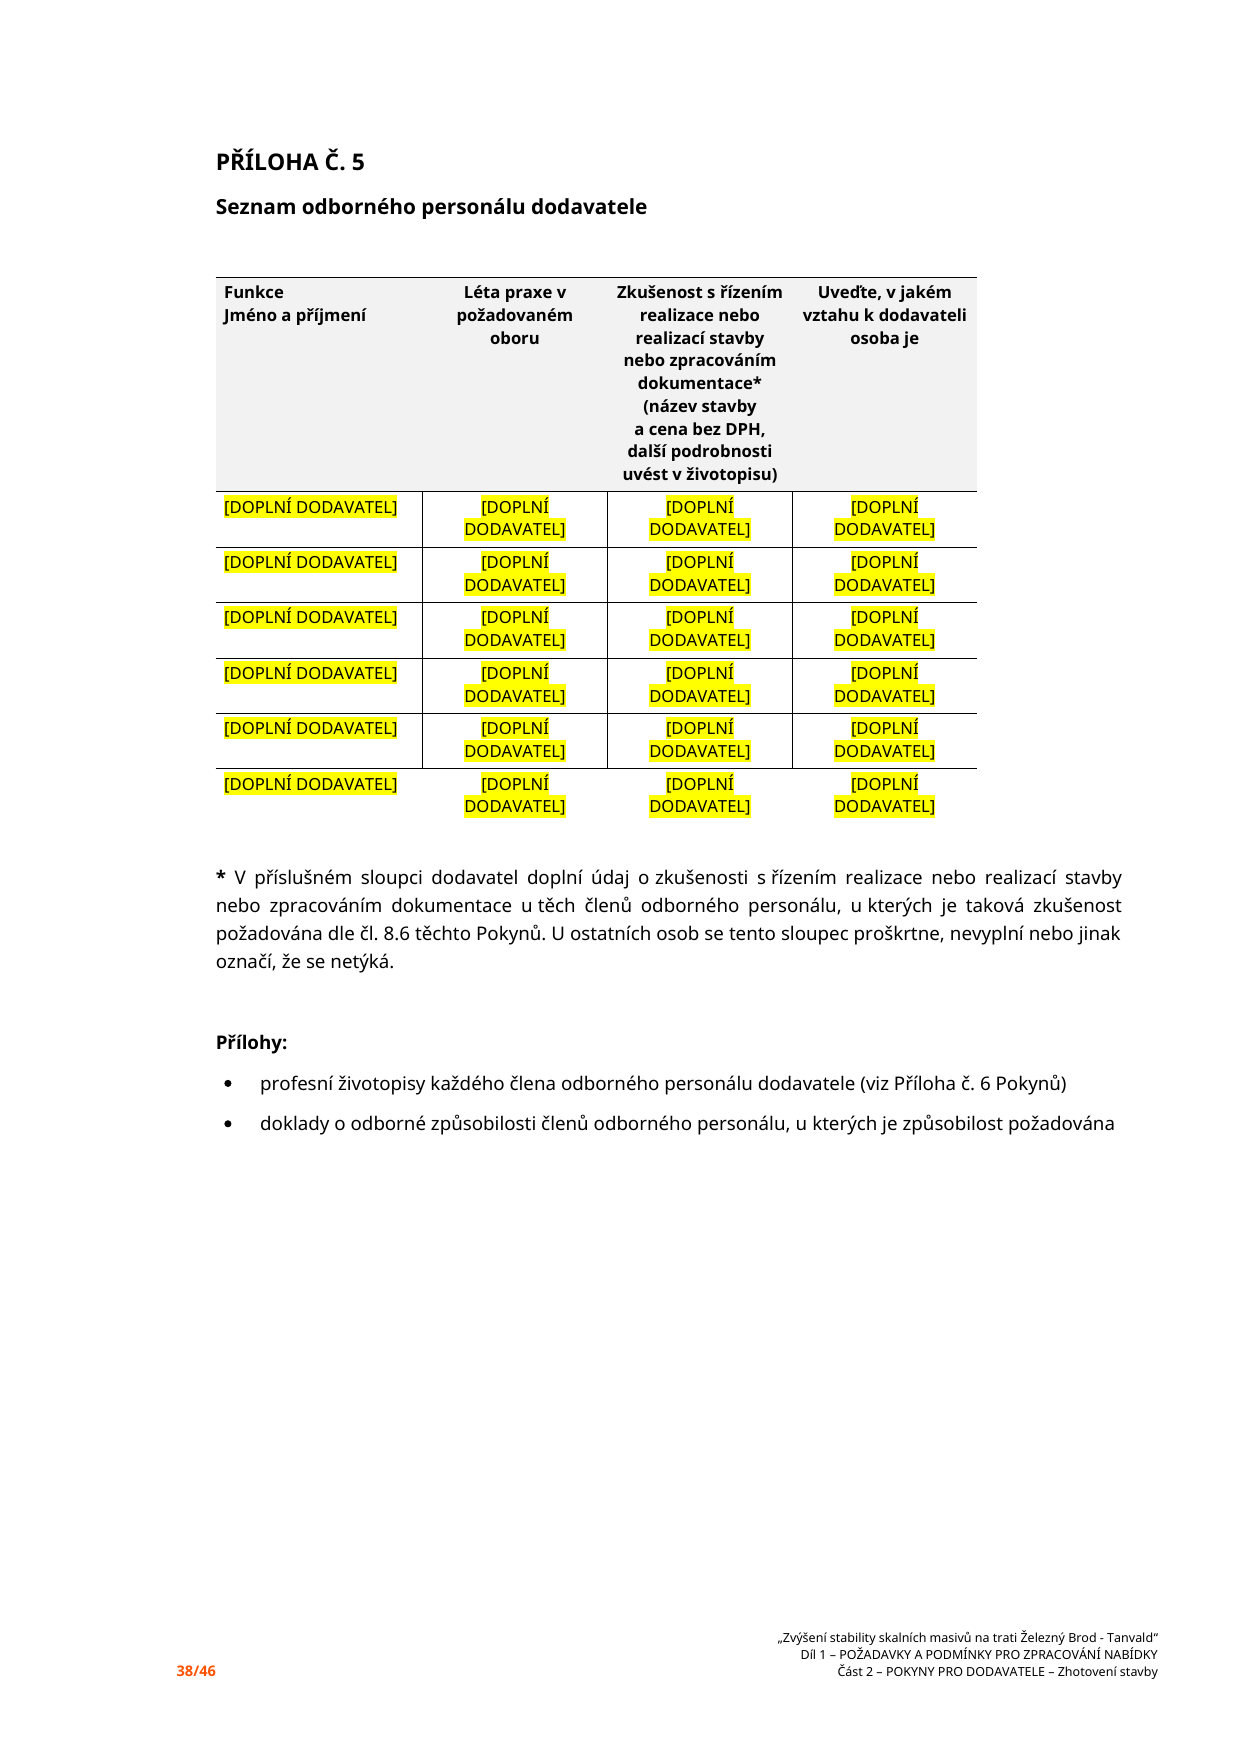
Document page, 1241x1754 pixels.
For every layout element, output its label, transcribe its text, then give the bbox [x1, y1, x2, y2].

table_cell [DOPLNÍ DODAVATEL] [608, 603, 792, 657]
table_cell [DOPLNÍ DODAVATEL] [608, 548, 792, 602]
table_cell [DOPLNÍ DODAVATEL] [216, 492, 422, 547]
table_cell [DOPLNÍ DODAVATEL] [423, 603, 607, 657]
table_cell [DOPLNÍ DODAVATEL] [792, 769, 977, 824]
table_header Uveďte, v jakém vztahu k dodavateli osoba je [792, 278, 977, 491]
table_cell [DOPLNÍ DODAVATEL] [423, 659, 607, 713]
table_header Zkušenost s řízením realizace nebo realizací stavby nebo zpracováním dokumentace* (název stavby a cena bez DPH, další podrobnosti uvést v životopisu) [607, 278, 792, 491]
table_cell [DOPLNÍ DODAVATEL] [216, 603, 422, 657]
table_cell [DOPLNÍ DODAVATEL] [607, 769, 792, 824]
table_header Léta praxe v požadovaném oboru [422, 278, 607, 491]
table_cell [DOPLNÍ DODAVATEL] [793, 659, 977, 713]
table_cell [DOPLNÍ DODAVATEL] [793, 548, 977, 602]
table_cell [DOPLNÍ DODAVATEL] [216, 714, 422, 768]
text profesní životopisy každého člena odborného personálu dodavatele (viz Příloha č. 6 Pokynů) [224, 1070, 1122, 1095]
text * V příslušném sloupci dodavatel doplní údaj o zkušenosti s řízením realizace nebo realizací stavby nebo zpracováním dokumentace u těch členů odborného personálu, u kterých je taková zkušenost požadována dle čl. 8.6 těchto Pokynů. U ostatních osob se tento sloupec proškrtne, nevyplní nebo jinak označí, že se netýká. [216, 864, 1122, 974]
text Příloha č. 5 [216, 146, 1122, 177]
table_cell [DOPLNÍ DODAVATEL] [423, 492, 607, 547]
table_cell [DOPLNÍ DODAVATEL] [423, 714, 607, 768]
text Přílohy: [216, 1029, 1122, 1055]
table_cell [DOPLNÍ DODAVATEL] [608, 492, 792, 547]
table_cell [DOPLNÍ DODAVATEL] [216, 659, 422, 713]
table_cell [DOPLNÍ DODAVATEL] [608, 714, 792, 768]
table_cell [DOPLNÍ DODAVATEL] [793, 603, 977, 657]
table_cell [DOPLNÍ DODAVATEL] [216, 769, 422, 824]
text Seznam odborného personálu dodavatele [216, 192, 1122, 221]
table_cell [DOPLNÍ DODAVATEL] [422, 769, 607, 824]
table_cell [DOPLNÍ DODAVATEL] [793, 492, 977, 547]
table_cell [DOPLNÍ DODAVATEL] [608, 659, 792, 713]
table_cell [DOPLNÍ DODAVATEL] [423, 548, 607, 602]
table_cell [DOPLNÍ DODAVATEL] [216, 548, 422, 602]
text doklady o odborné způsobilosti členů odborného personálu, u kterých je způsobilost požadována [224, 1110, 1122, 1136]
table_header Funkce Jméno a příjmení [216, 278, 422, 491]
table_cell [DOPLNÍ DODAVATEL] [793, 714, 977, 768]
